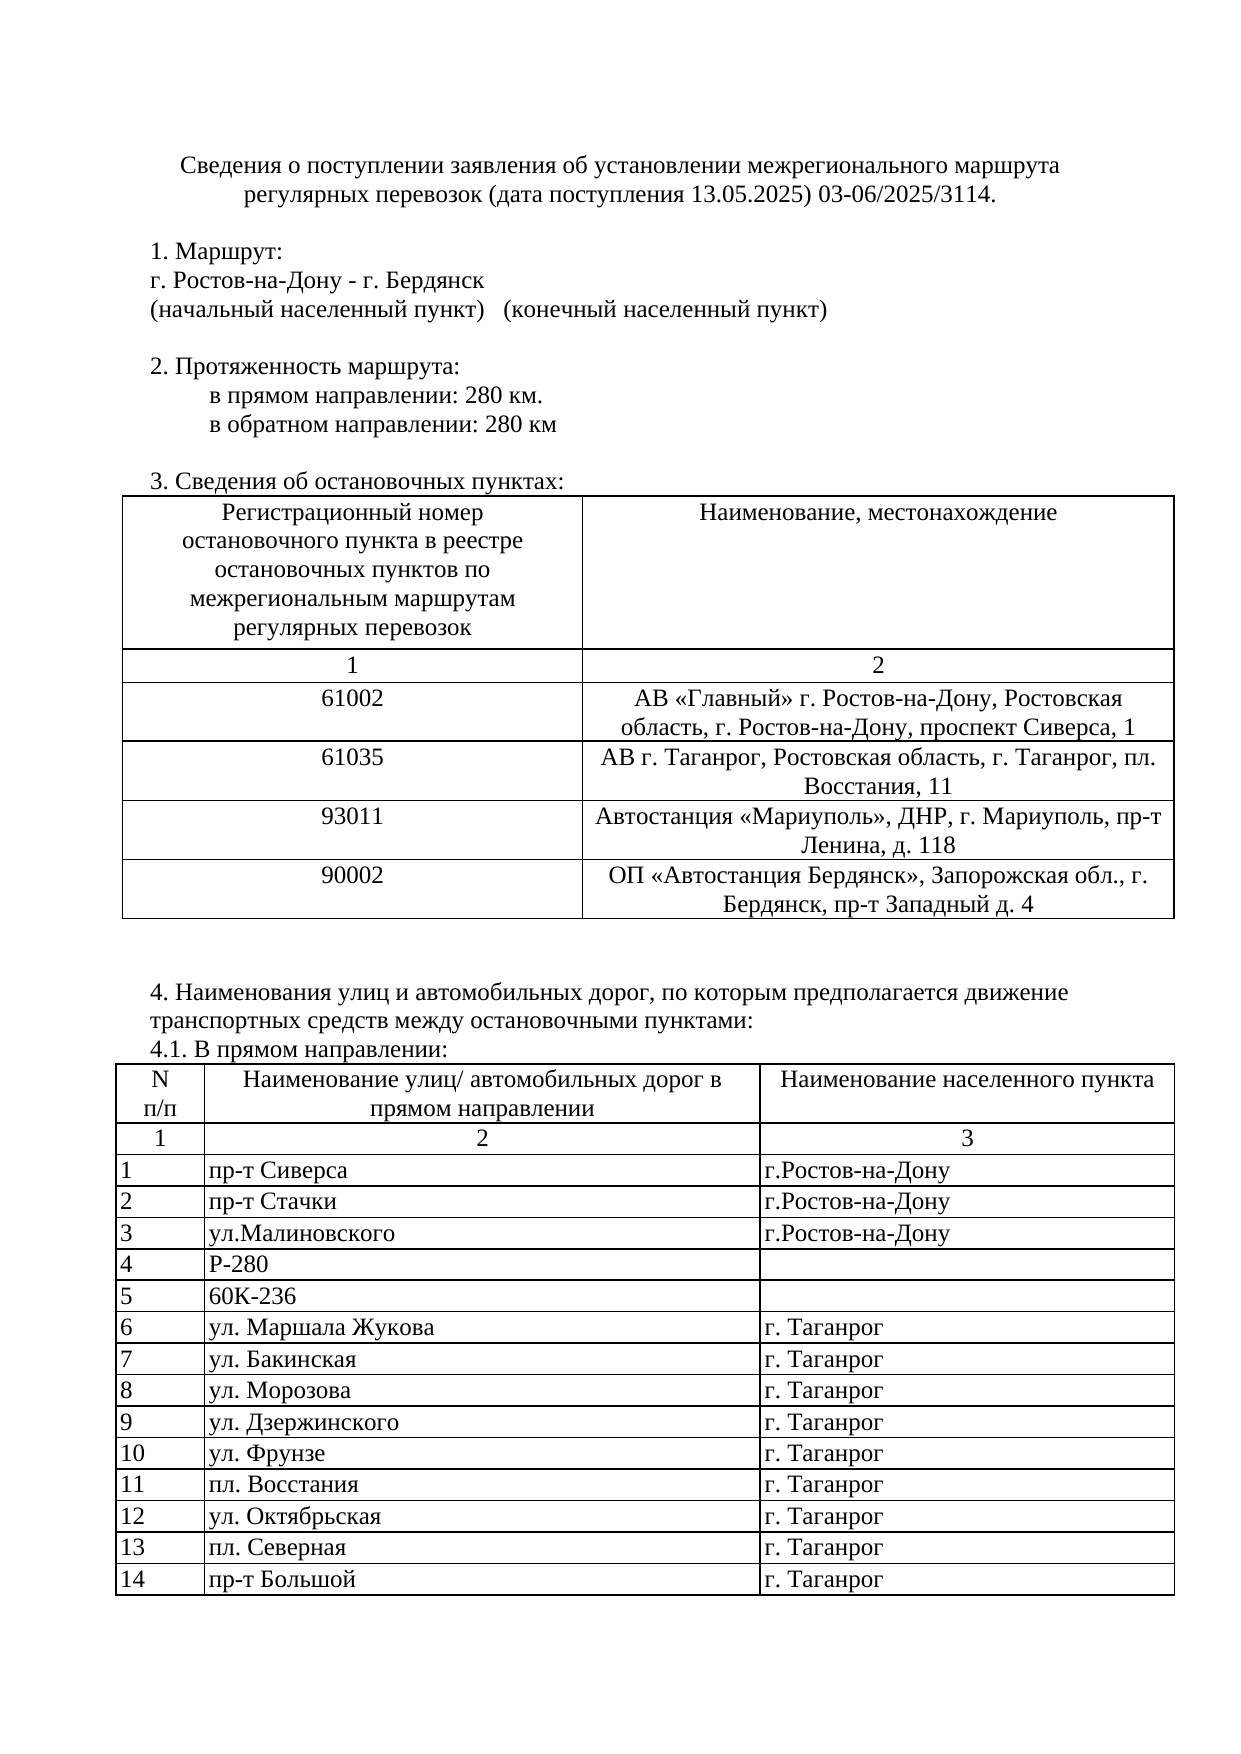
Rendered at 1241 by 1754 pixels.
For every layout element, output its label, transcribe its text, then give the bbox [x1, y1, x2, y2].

text в прямом направлении: 280 км. [150, 380, 1090, 409]
table_cell г.Ростов-на-Дону [761, 1187, 1174, 1216]
table_cell 90002 [123, 860, 582, 918]
table_cell г. Таганрог [761, 1533, 1174, 1562]
table_cell ул. Маршала Жукова [205, 1312, 759, 1342]
table_cell 13 [117, 1533, 204, 1562]
table_cell 61002 [123, 683, 582, 740]
text Сведения о поступлении заявления об установлении межрегионального маршрута регулярных перевозок (дата поступления 13.05.2025) 03-06/2025/3114. [150, 150, 1090, 207]
table_cell Автостанция «Мариуполь», ДНР, г. Мариуполь, пр-т Ленина, д. 118 [583, 801, 1173, 858]
text (начальный населенный пункт) (конечный населенный пункт) [150, 294, 1090, 322]
table_cell г. Таганрог [761, 1501, 1174, 1531]
table_cell 10 [117, 1438, 204, 1468]
text в обратном направлении: 280 км [150, 409, 1090, 437]
table_cell г. Таганрог [761, 1375, 1174, 1405]
text 4. Наименования улиц и автомобильных дорог, по которым предполагается движение транспортных средств между остановочными пунктами: [150, 977, 1090, 1034]
table_cell г. Таганрог [761, 1438, 1174, 1468]
table_header Наименование населенного пункта [761, 1065, 1174, 1122]
table_cell 9 [117, 1407, 204, 1437]
table_header Регистрационный номер остановочного пункта в реестре остановочных пунктов по межрегиональным маршрутам регулярных перевозок [123, 497, 582, 648]
table_header Наименование улиц/ автомобильных дорог в прямом направлении [205, 1065, 759, 1122]
table_cell пр-т Большой [205, 1564, 759, 1594]
table_cell 60К-236 [205, 1281, 759, 1311]
table_cell [761, 1250, 1174, 1279]
table_header Наименование, местонахождение [583, 497, 1173, 648]
table_cell 2 [205, 1124, 759, 1153]
table_cell 3 [761, 1124, 1174, 1153]
table_cell пр-т Сиверса [205, 1155, 759, 1185]
table_cell 3 [117, 1218, 204, 1248]
table_cell 2 [117, 1187, 204, 1216]
table_cell ул. Октябрьская [205, 1501, 759, 1531]
table_cell 14 [117, 1564, 204, 1594]
text 4.1. В прямом направлении: [150, 1034, 1090, 1063]
table_header N п/п [117, 1065, 204, 1122]
table_cell АВ г. Таганрог, Ростовская область, г. Таганрог, пл. Восстания, 11 [583, 742, 1173, 799]
table_cell 1 [117, 1124, 204, 1153]
table_cell 2 [583, 650, 1173, 681]
text 2. Протяженность маршрута: [150, 351, 1090, 380]
table_cell [761, 1281, 1174, 1311]
table_cell г. Таганрог [761, 1564, 1174, 1594]
table_cell ул. Морозова [205, 1375, 759, 1405]
table_cell 1 [117, 1155, 204, 1185]
text 3. Сведения об остановочных пунктах: [150, 466, 1090, 495]
table_cell 7 [117, 1344, 204, 1374]
table_cell 93011 [123, 801, 582, 858]
table_cell 1 [123, 650, 582, 681]
table_cell 11 [117, 1470, 204, 1499]
table_cell 6 [117, 1312, 204, 1342]
table_cell ул.Малиновского [205, 1218, 759, 1248]
table_cell ул. Бакинская [205, 1344, 759, 1374]
table_cell 5 [117, 1281, 204, 1311]
text 1. Маршрут: [150, 236, 1090, 265]
table_cell 4 [117, 1250, 204, 1279]
table_cell г.Ростов-на-Дону [761, 1155, 1174, 1185]
table_cell Р-280 [205, 1250, 759, 1279]
table_cell ОП «Автостанция Бердянск», Запорожская обл., г. Бердянск, пр-т Западный д. 4 [583, 860, 1173, 918]
text г. Ростов-на-Дону - г. Бердянск [150, 265, 1090, 294]
table_cell ул. Фрунзе [205, 1438, 759, 1468]
table_cell 61035 [123, 742, 582, 799]
table_cell г. Таганрог [761, 1470, 1174, 1499]
table_cell г. Таганрог [761, 1344, 1174, 1374]
table_cell 12 [117, 1501, 204, 1531]
table_cell ул. Дзержинского [205, 1407, 759, 1437]
table_cell г. Таганрог [761, 1312, 1174, 1342]
table_cell пр-т Стачки [205, 1187, 759, 1216]
table_cell 8 [117, 1375, 204, 1405]
table_cell пл. Восстания [205, 1470, 759, 1499]
table_cell АВ «Главный» г. Ростов-на-Дону, Ростовская область, г. Ростов-на-Дону, проспект Сиверса, 1 [583, 683, 1173, 740]
table_cell г. Таганрог [761, 1407, 1174, 1437]
table_cell г.Ростов-на-Дону [761, 1218, 1174, 1248]
table_cell пл. Северная [205, 1533, 759, 1562]
